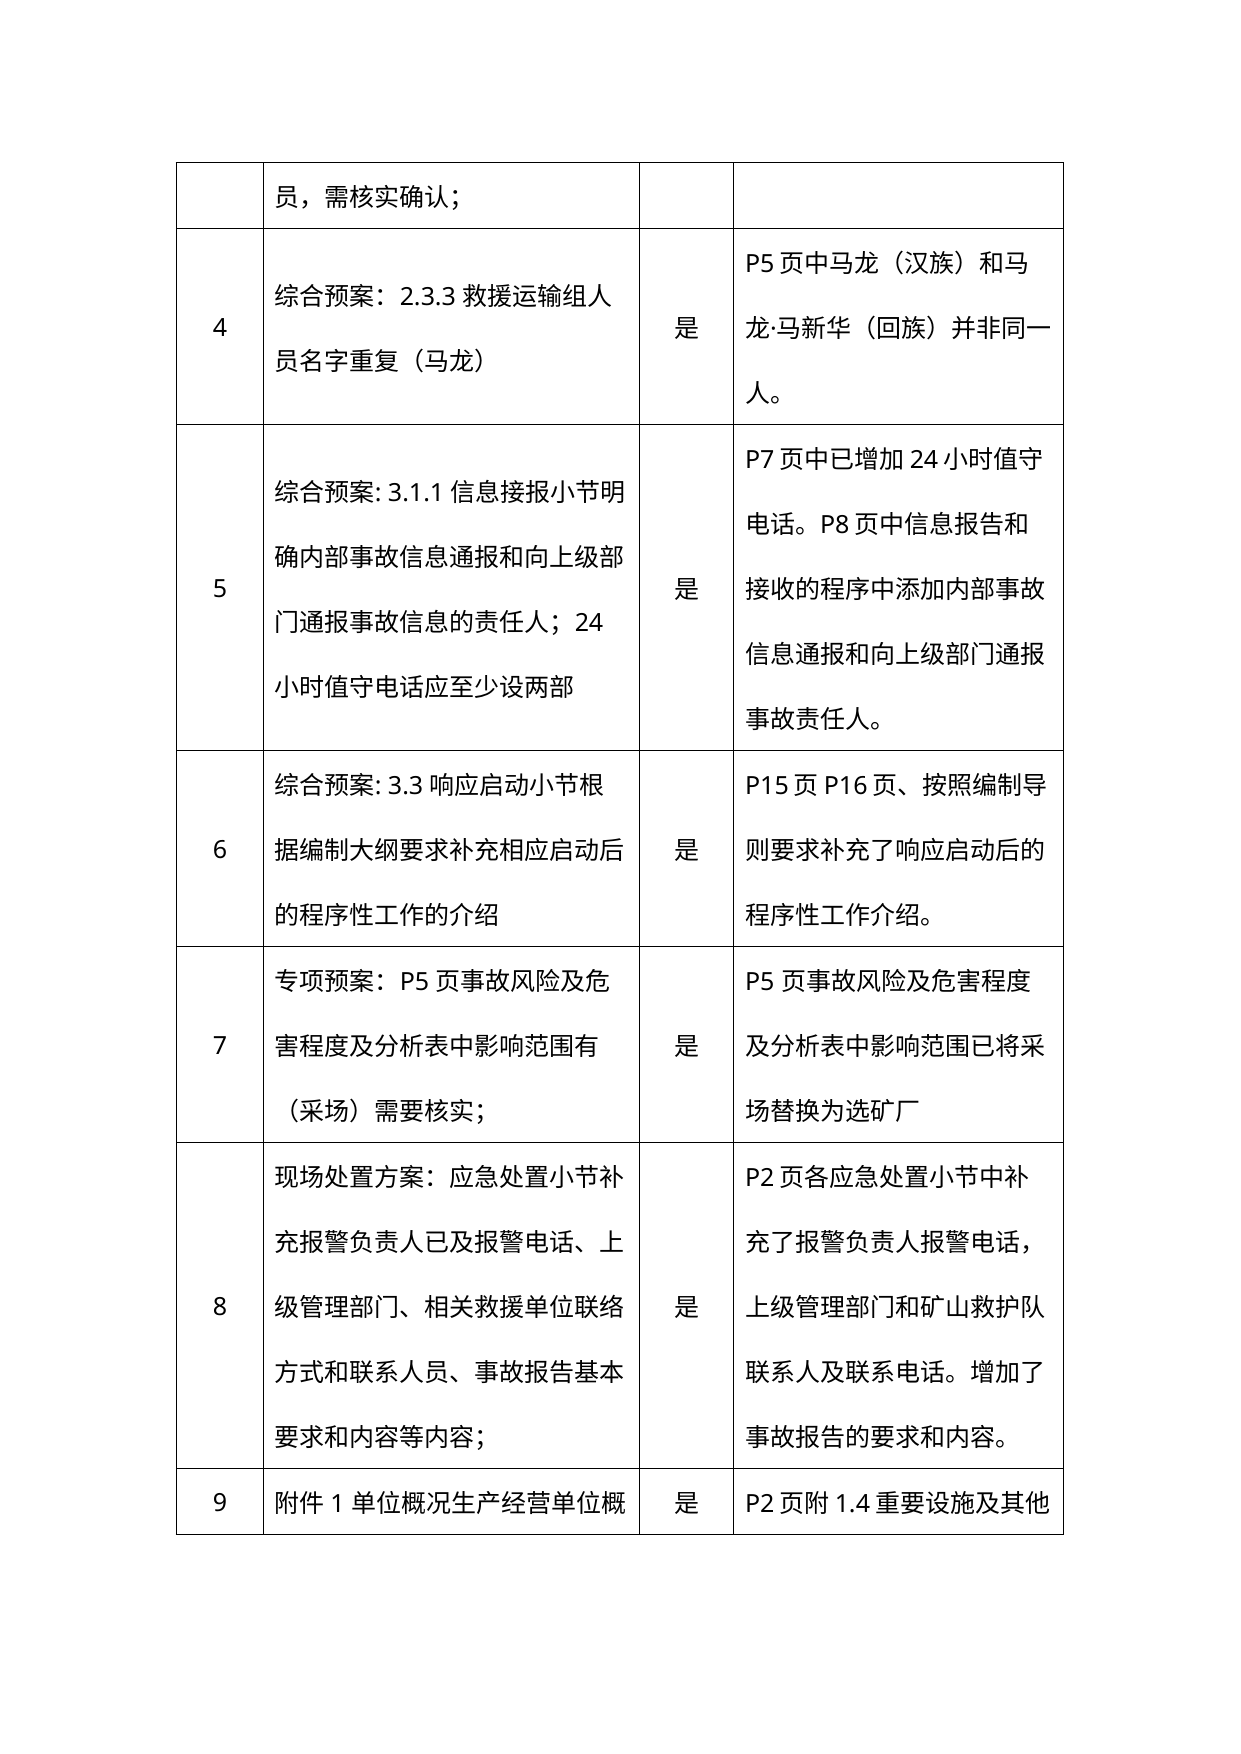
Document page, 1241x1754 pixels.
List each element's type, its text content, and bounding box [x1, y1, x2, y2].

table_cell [264, 163, 639, 228]
table_cell 9 [177, 1469, 263, 1534]
table_cell 是 [640, 425, 733, 750]
table_cell P7页中已增加24小时值守电话。P8页中信息报告和接收的程序中添加内部事故信息通报和向上级部门通报事故责任人。 [734, 425, 1063, 750]
table_cell 综合预案：2.3.3 救援运输组人员名字重复（马龙） [264, 229, 639, 424]
table_cell 4 [177, 229, 263, 424]
table_cell 综合预案: 3.3 响应启动小节根据编制大纲要求补充相应启动后的程序性工作的介绍 [264, 751, 639, 946]
table_cell 现场处置方案：应急处置小节补充报警负责人已及报警电话、上级管理部门、相关救援单位联络方式和联系人员、事故报告基本要求和内容等内容； [264, 1143, 639, 1468]
table_cell P5页中马龙（汉族）和马龙·马新华（回族）并非同一人。 [734, 229, 1063, 424]
table_cell 5 [177, 425, 263, 750]
table_cell 是 [640, 163, 733, 228]
table_cell 6 [177, 751, 263, 946]
table_cell 7 [177, 947, 263, 1142]
table_cell P2页各应急处置小节中补充了报警负责人报警电话，上级管理部门和矿山救护队联系人及联系电话。增加了事故报告的要求和内容。 [734, 1143, 1063, 1468]
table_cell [734, 163, 1063, 228]
table_cell 3 [177, 163, 263, 228]
table_cell 是 [640, 229, 733, 424]
table_cell 专项预案：P5 页事故风险及危害程度及分析表中影响范围有（采场）需要核实； [264, 947, 639, 1142]
table_cell 综合预案: 3.1.1 信息接报小节明确内部事故信息通报和向上级部门通报事故信息的责任人；24 小时值守电话应至少设两部 [264, 425, 639, 750]
table_cell 8 [177, 1143, 263, 1468]
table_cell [264, 1469, 639, 1534]
table_cell 是 [640, 947, 733, 1142]
table_cell 是 [640, 751, 733, 946]
table_cell 是 [640, 1143, 733, 1468]
table_cell 是 [640, 1469, 733, 1534]
table_cell P15页P16页、按照编制导则要求补充了响应启动后的程序性工作介绍。 [734, 751, 1063, 946]
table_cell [734, 1469, 1063, 1534]
table_cell P5 页事故风险及危害程度及分析表中影响范围已将采场替换为选矿厂 [734, 947, 1063, 1142]
